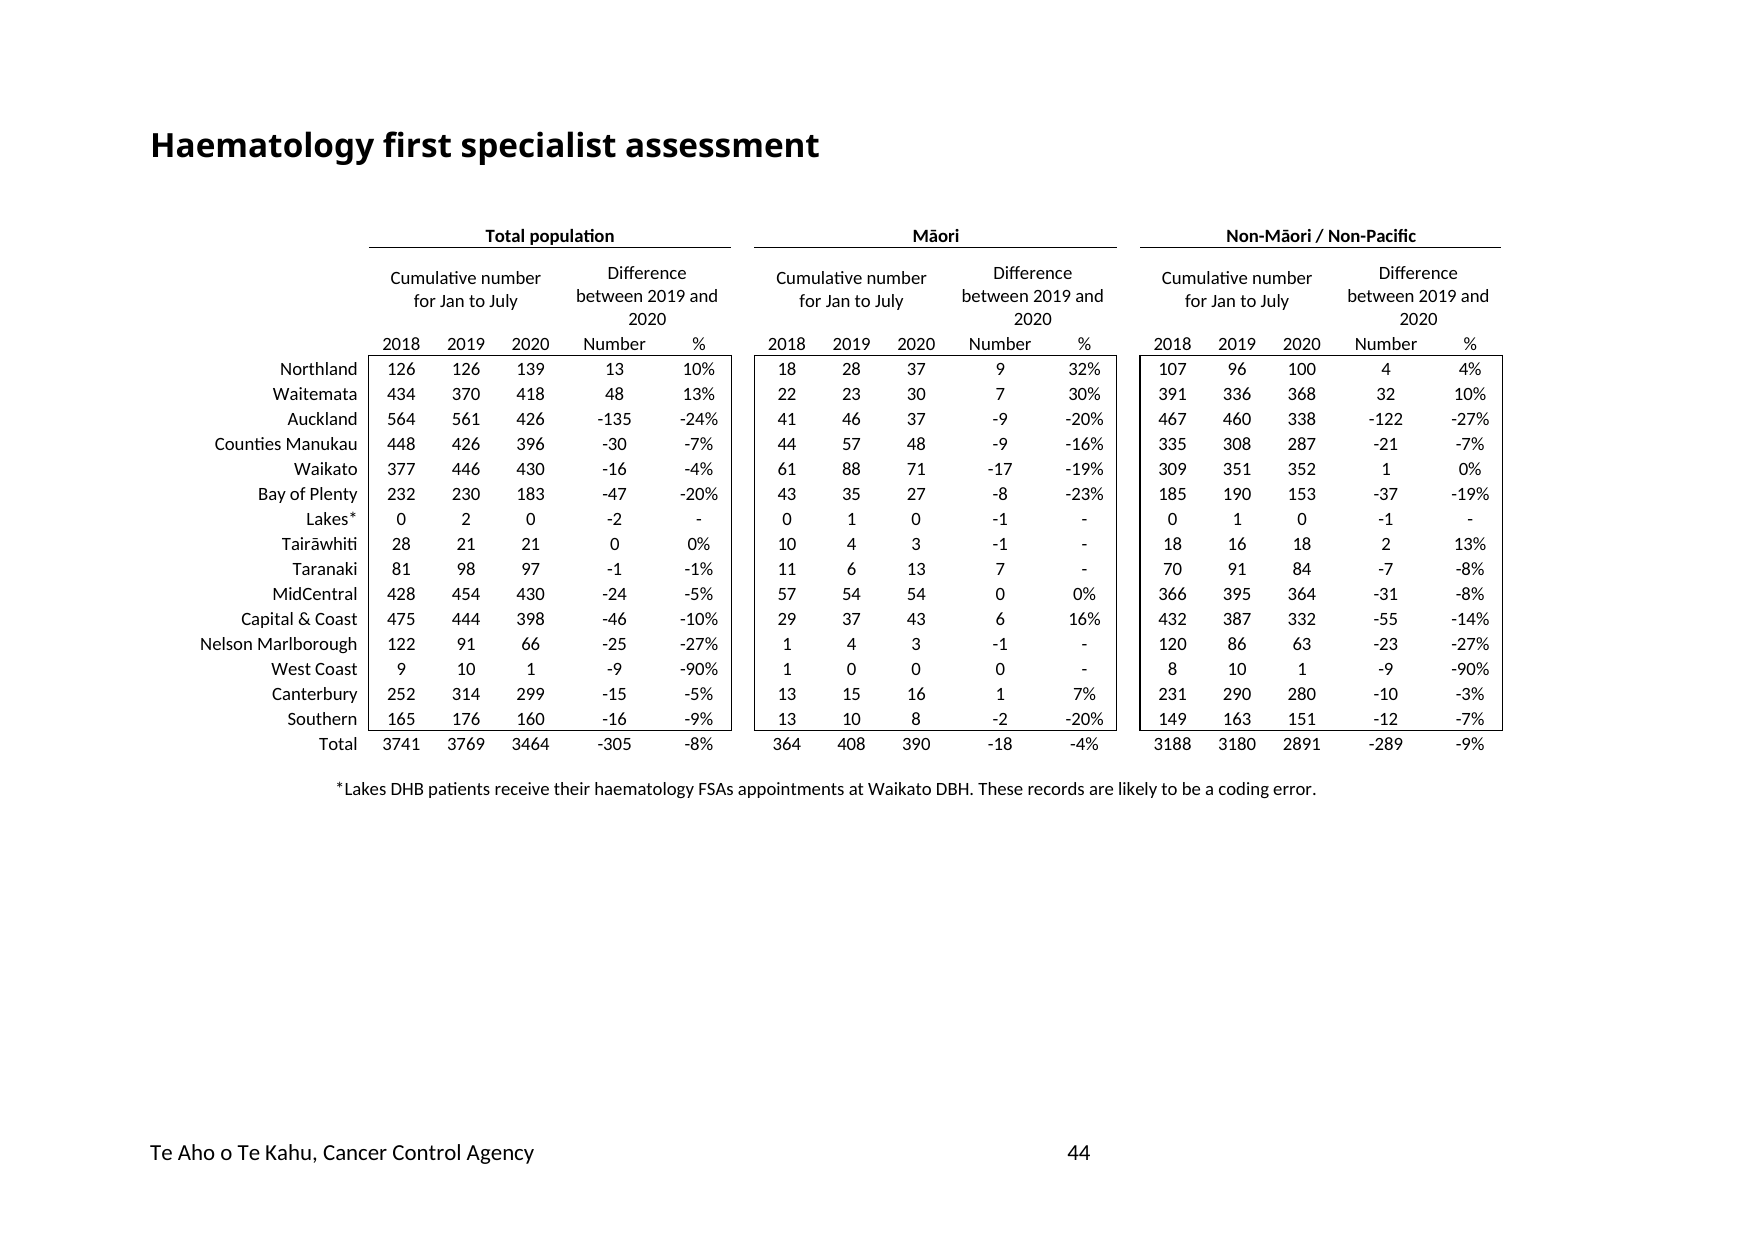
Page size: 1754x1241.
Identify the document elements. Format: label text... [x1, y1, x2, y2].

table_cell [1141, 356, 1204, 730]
subtitle Haematology first specialist assessment [150, 122, 1604, 168]
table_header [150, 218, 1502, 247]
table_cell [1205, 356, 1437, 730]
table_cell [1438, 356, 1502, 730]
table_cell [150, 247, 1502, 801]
